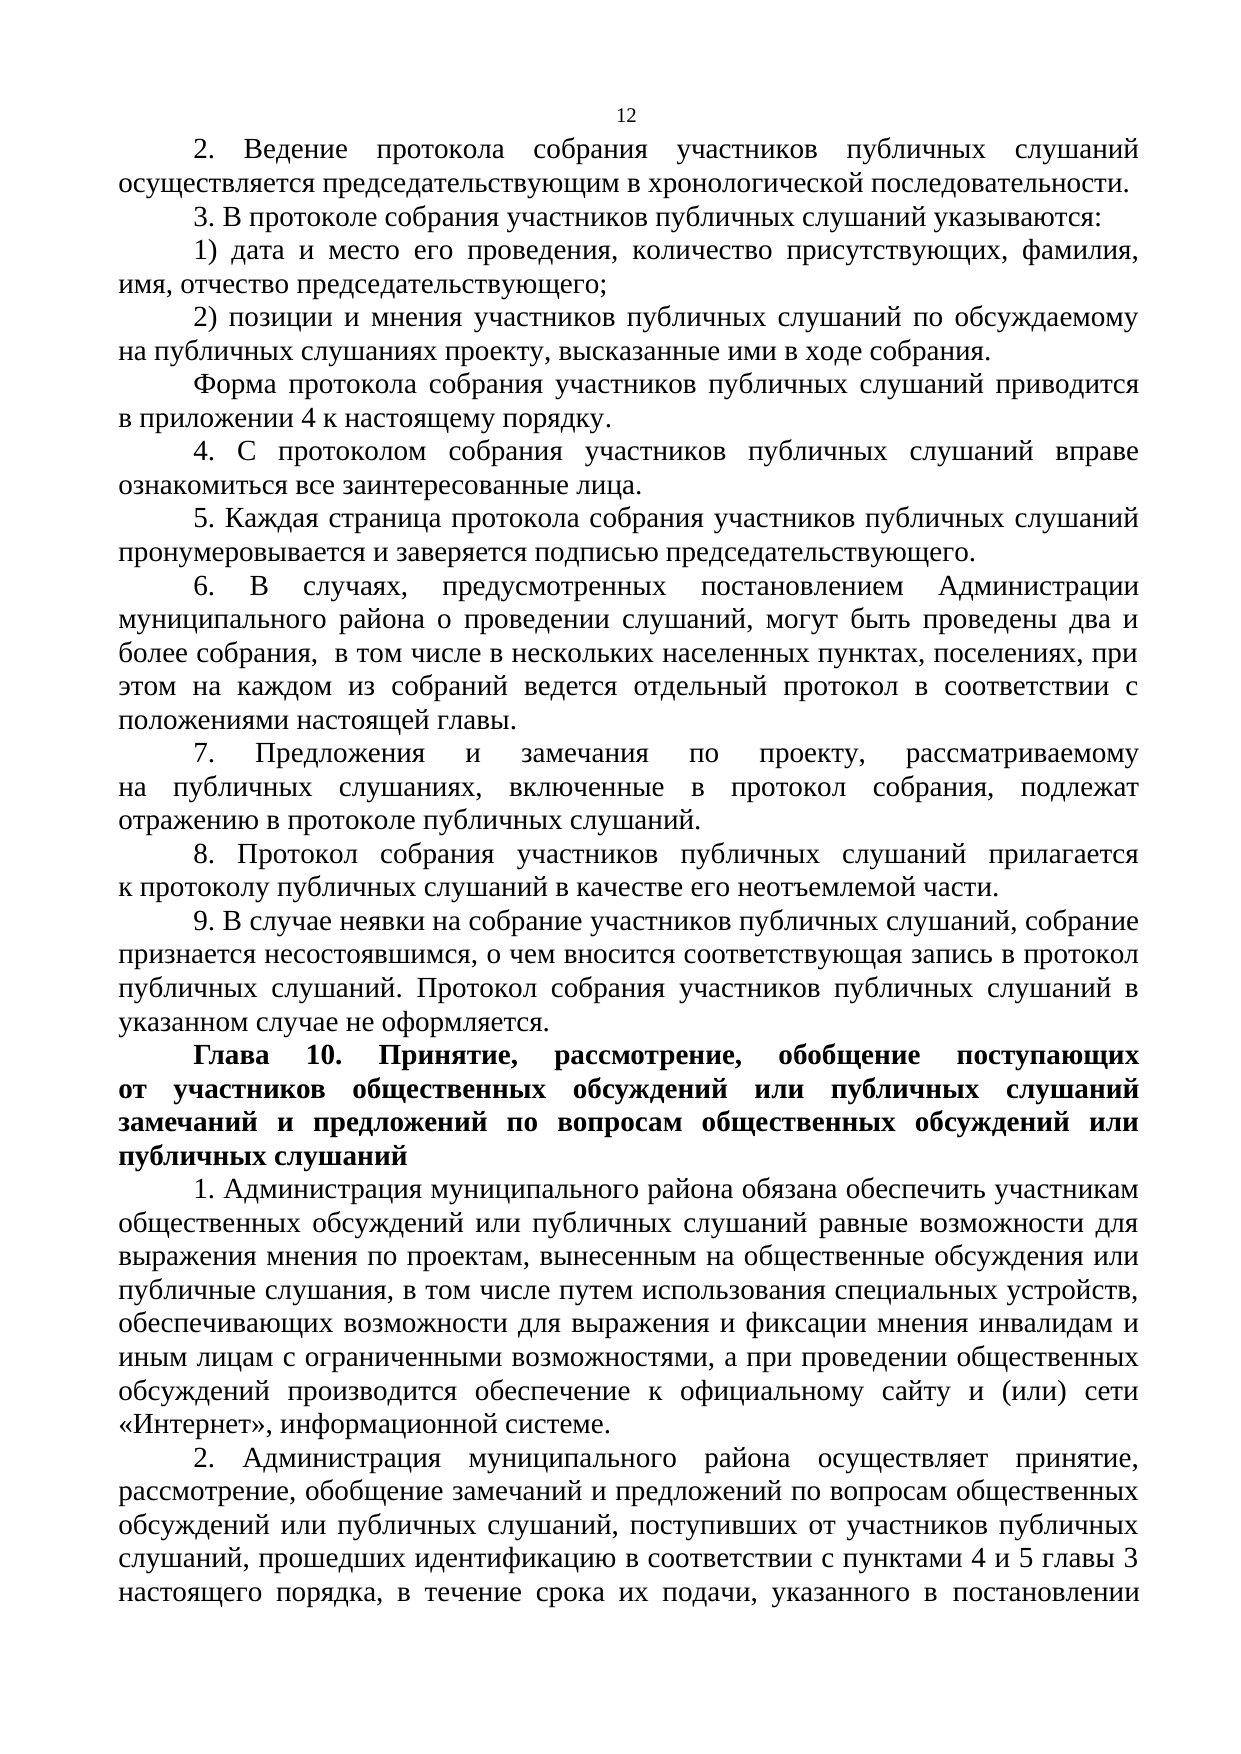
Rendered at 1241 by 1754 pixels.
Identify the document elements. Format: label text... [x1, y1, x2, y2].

text 8. Протокол собрания участников публичных слушаний прилагается к протоколу публичных слушаний в качестве его неотъемлемой части. [118, 836, 1140, 903]
text 9. В случае неявки на собрание участников публичных слушаний, собрание признается несостоявшимся, о чем вносится соответствующая запись в протокол публичных слушаний. Протокол собрания участников публичных слушаний в указанном случае не оформляется. [118, 903, 1140, 1037]
text 2. Ведение протокола собрания участников публичных слушаний осуществляется председательствующим в хронологической последовательности. [118, 132, 1140, 199]
text 7. Предложения и замечания по проекту, рассматриваемому на публичных слушаниях, включенные в протокол собрания, подлежат отражению в протоколе публичных слушаний. [118, 735, 1140, 836]
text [118, 1440, 1140, 1607]
text Форма протокола собрания участников публичных слушаний приводится в приложении 4 к настоящему порядку. [118, 366, 1140, 433]
subtitle Глава 10. Принятие, рассмотрение, обобщение поступающих от участников общественных обсуждений или публичных слушаний замечаний и предложений по вопросам общественных обсуждений или публичных слушаний [118, 1037, 1140, 1171]
text 2) позиции и мнения участников публичных слушаний по обсуждаемому на публичных слушаниях проекту, высказанные ими в ходе собрания. [118, 299, 1140, 366]
text 1. Администрация муниципального района обязана обеспечить участникам общественных обсуждений или публичных слушаний равные возможности для выражения мнения по проектам, вынесенным на общественные обсуждения или публичные слушания, в том числе путем использования специальных устройств, обеспечивающих возможности для выражения и фиксации мнения инвалидам и иным лицам с ограниченными возможностями, а при проведении общественных обсуждений производится обеспечение к официальному сайту и (или) сети «Интернет», информационной системе. [118, 1171, 1140, 1440]
text 6. В случаях, предусмотренных постановлением Администрации муниципального района о проведении слушаний, могут быть проведены два и более собрания, в том числе в нескольких населенных пунктах, поселениях, при этом на каждом из собраний ведется отдельный протокол в соответствии с положениями настоящей главы. [118, 568, 1140, 735]
text 3. В протоколе собрания участников публичных слушаний указываются: [118, 199, 1140, 232]
text 1) дата и место его проведения, количество присутствующих, фамилия, имя, отчество председательствующего; [118, 232, 1140, 299]
text 5. Каждая страница протокола собрания участников публичных слушаний пронумеровывается и заверяется подписью председательствующего. [118, 501, 1140, 568]
text 4. С протоколом собрания участников публичных слушаний вправе ознакомиться все заинтересованные лица. [118, 433, 1140, 501]
